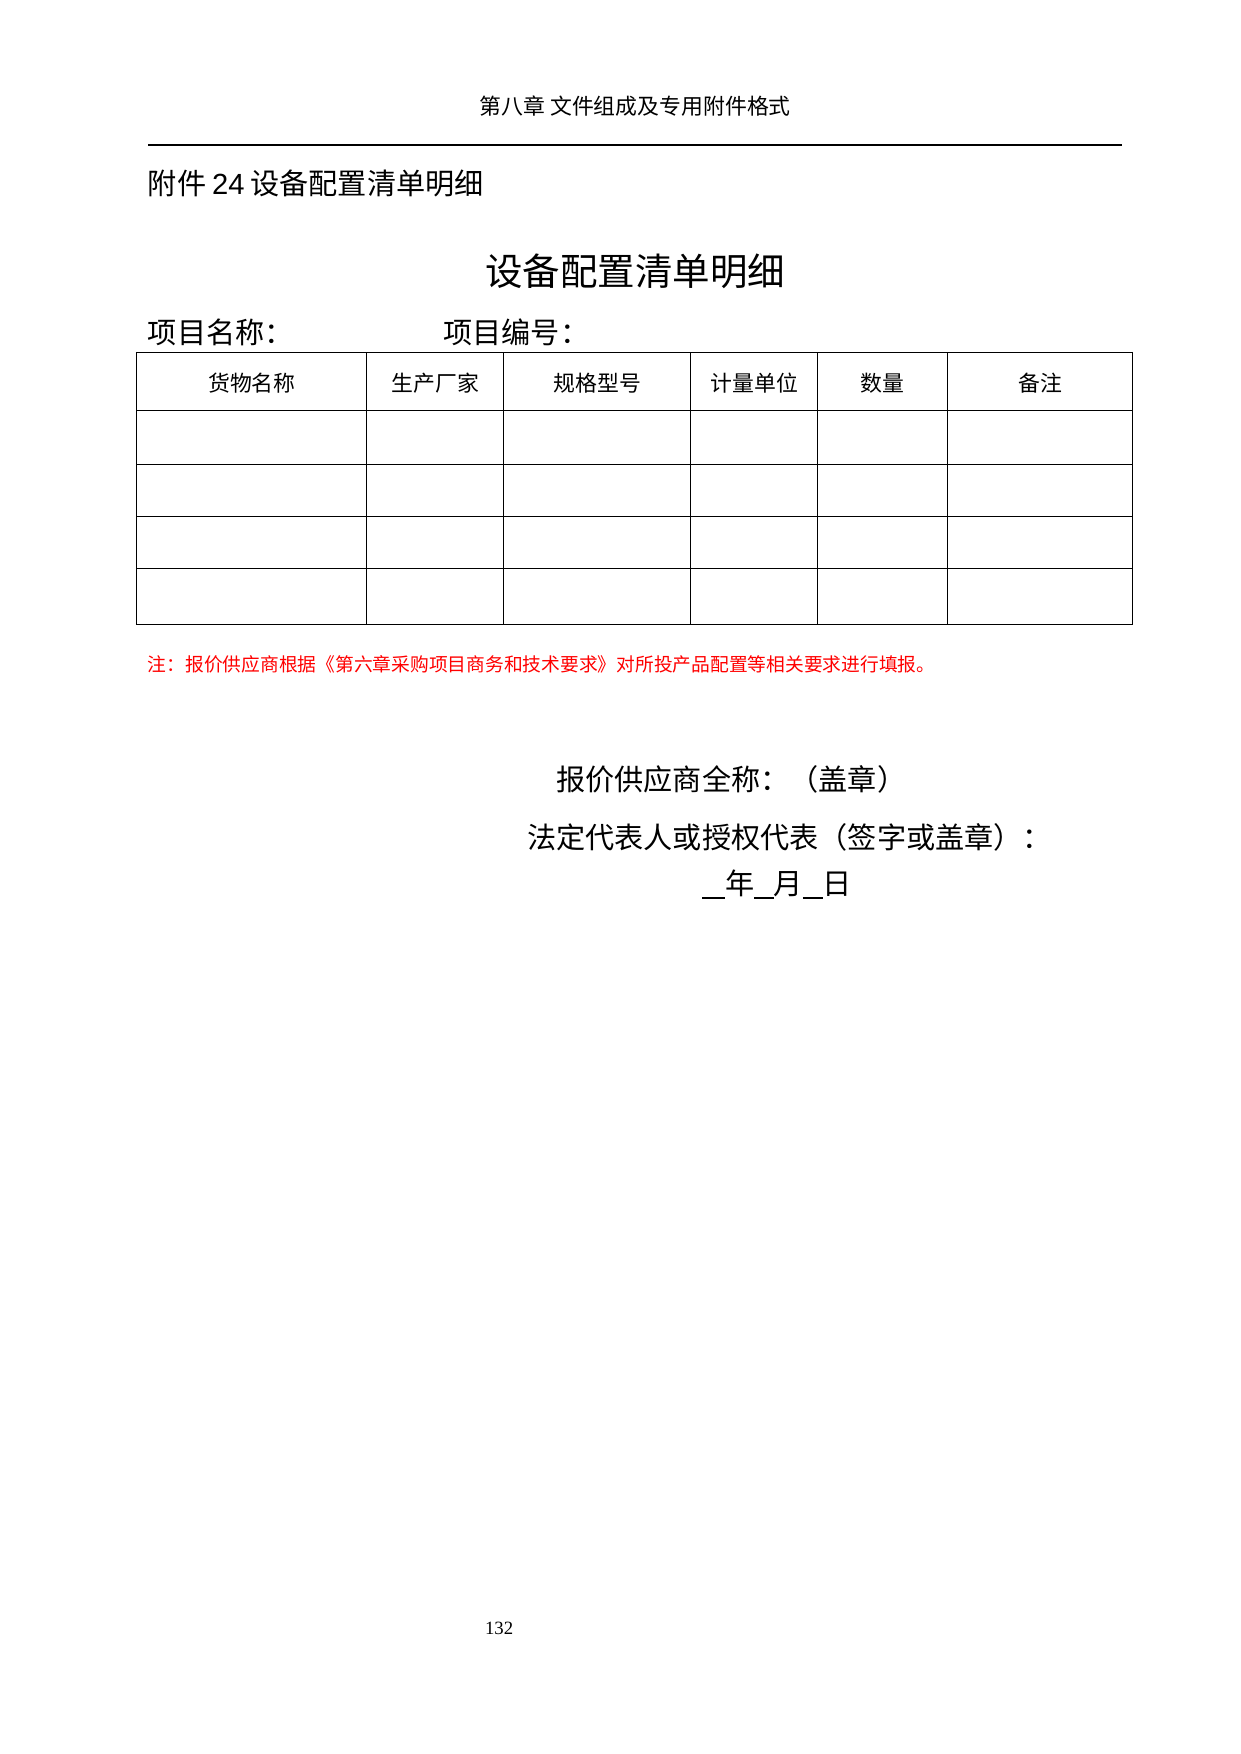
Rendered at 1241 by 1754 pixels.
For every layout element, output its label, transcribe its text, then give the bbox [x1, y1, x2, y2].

table_cell [137, 465, 366, 516]
text 报价供应商全称：（盖章） [148, 744, 1122, 802]
table_cell [691, 517, 817, 568]
table_cell [948, 465, 1132, 516]
table_cell [367, 569, 503, 624]
table_cell [818, 411, 947, 464]
table_cell [818, 517, 947, 568]
table_header 规格型号 [504, 353, 690, 410]
text 法定代表人或授权代表（签字或盖章）： [148, 802, 1122, 861]
table_cell [504, 411, 690, 464]
subtitle 附件24设备配置清单明细 [148, 160, 1122, 202]
table_cell [818, 465, 947, 516]
table_header 备注 [948, 353, 1132, 410]
table_header 货物名称 [137, 353, 366, 410]
text 项目名称： 项目编号： [148, 309, 1122, 352]
table_cell [137, 517, 366, 568]
table_cell [504, 517, 690, 568]
table_cell [137, 411, 366, 464]
text 年 月 日 [148, 861, 1122, 903]
text 设备配置清单明细 [148, 239, 1122, 297]
table_cell [504, 465, 690, 516]
table_cell [367, 465, 503, 516]
table_cell [367, 517, 503, 568]
table_cell [504, 569, 690, 624]
table_cell [948, 569, 1132, 624]
table_cell [948, 411, 1132, 464]
table_cell [691, 569, 817, 624]
table_cell [948, 517, 1132, 568]
table_cell [137, 569, 366, 624]
text 注：报价供应商根据《第六章采购项目商务和技术要求》对所投产品配置等相关要求进行填报。 [148, 650, 1122, 677]
table_header 数量 [818, 353, 947, 410]
table_cell [691, 465, 817, 516]
table_cell [367, 411, 503, 464]
table_header 生产厂家 [367, 353, 503, 410]
table_cell [691, 411, 817, 464]
table_cell [818, 569, 947, 624]
table_header 计量单位 [691, 353, 817, 410]
